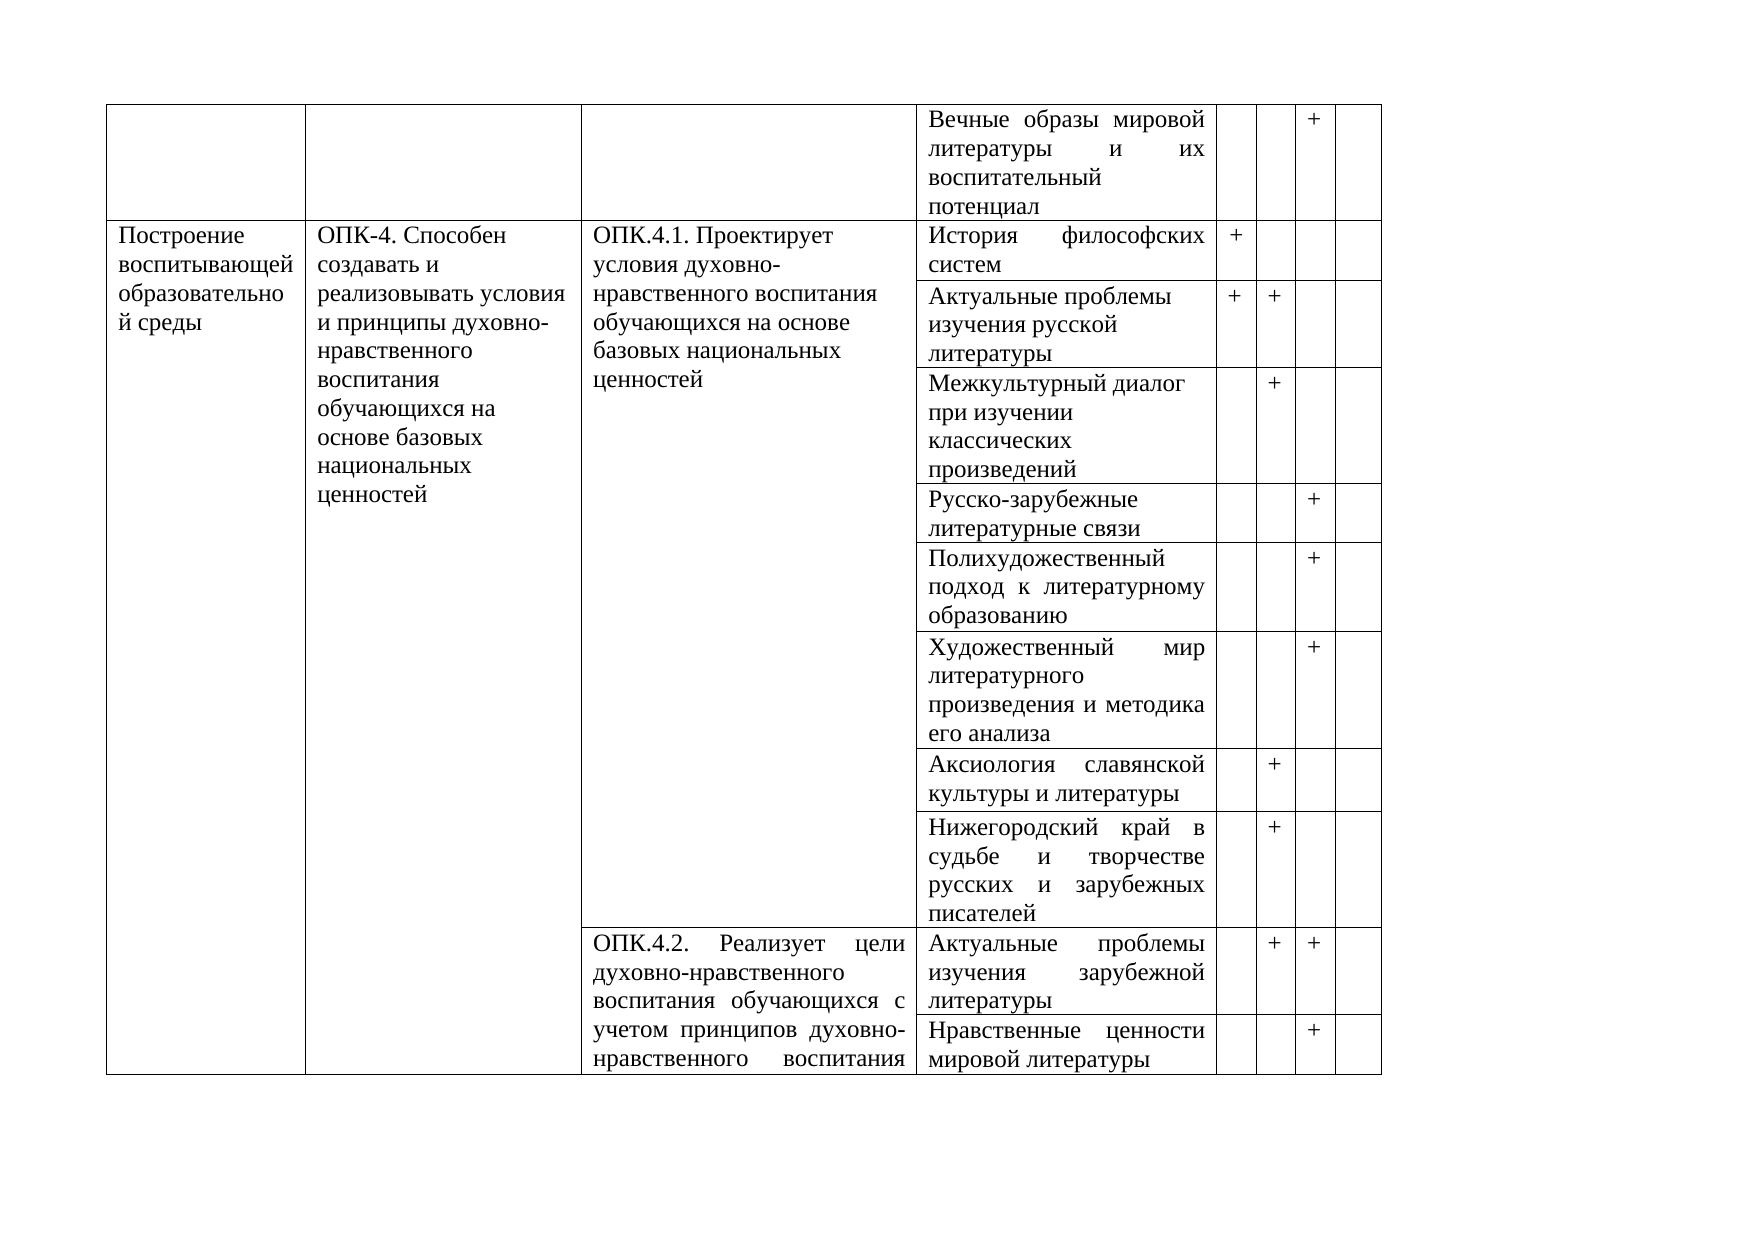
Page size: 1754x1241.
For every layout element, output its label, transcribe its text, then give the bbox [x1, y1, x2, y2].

table_cell + [1217, 221, 1256, 280]
table_cell [1217, 484, 1256, 542]
table_cell Полихудожественный подход к литературному образованию [917, 543, 1216, 631]
table_cell [1217, 368, 1256, 483]
table_cell Художественный мир литературного произведения и методика его анализа [917, 632, 1216, 748]
table_cell [1296, 221, 1335, 280]
table_cell Межкультурный диалог при изучении классических произведений [917, 368, 1216, 483]
table_cell + [1257, 928, 1295, 1014]
table_cell [1257, 105, 1295, 219]
table_cell + [1296, 1015, 1335, 1074]
table_cell [1217, 812, 1256, 927]
table_cell Актуальные проблемы изучения русской литературы [917, 281, 1216, 367]
table_cell [1257, 1015, 1295, 1074]
table_cell [1336, 1015, 1381, 1074]
table_cell [1217, 1015, 1256, 1074]
table_cell [1257, 543, 1295, 631]
table_cell ОПК.4.2. Реализует цели духовно-нравственного воспитания обучающихся с учетом принципов духовно-нравственного воспитания на основе базовых национальных ценностей [582, 928, 916, 1074]
table_cell [1257, 632, 1295, 748]
table_cell + [1257, 749, 1295, 811]
table_cell Нравственные ценности мировой литературы [917, 1015, 1216, 1074]
table_cell [1296, 749, 1335, 811]
table_cell + [1296, 105, 1335, 219]
table_cell + [1217, 281, 1256, 367]
table_cell Актуальные проблемы изучения зарубежной литературы [917, 928, 1216, 1014]
table_cell [1217, 928, 1256, 1014]
table_cell + [1296, 928, 1335, 1014]
table_cell [1336, 221, 1381, 280]
table_cell Русско-зарубежные литературные связи [917, 484, 1216, 542]
table_cell [1296, 368, 1335, 483]
table_cell [1336, 484, 1381, 542]
table_cell + [1296, 484, 1335, 542]
table_cell [1336, 281, 1381, 367]
table_cell Аксиология славянской культуры и литературы [917, 749, 1216, 811]
table_cell ОПК.4.1. Проектирует условия духовно- нравственного воспитания обучающихся на основе базовых национальных ценностей [582, 221, 916, 927]
table_cell + [1296, 632, 1335, 748]
table_cell [1336, 632, 1381, 748]
table_cell [1217, 105, 1256, 219]
table_cell [1336, 543, 1381, 631]
table_cell [1336, 749, 1381, 811]
table_cell Нижегородский край в судьбе и творчестве русских и зарубежных писателей [917, 812, 1216, 927]
table_cell + [1257, 812, 1295, 927]
table_cell [1296, 812, 1335, 927]
table_cell [1336, 928, 1381, 1014]
table_cell Вечные образы мировой литературы и их воспитательный потенциал [917, 105, 1216, 219]
table_cell ОПК-4. Способен создавать и реализовывать условия и принципы духовно-нравственного воспитания обучающихся на основе базовых национальных ценностей [306, 221, 581, 1074]
table_cell История философских систем [917, 221, 1216, 280]
table_cell Построение воспитывающей образовательной среды [107, 221, 305, 1074]
table_cell [1217, 749, 1256, 811]
table_cell [1217, 543, 1256, 631]
table_cell + [1296, 543, 1335, 631]
table_cell [1217, 632, 1256, 748]
table_cell + [1257, 281, 1295, 367]
table_cell [1257, 221, 1295, 280]
table_cell [1336, 368, 1381, 483]
table_cell [1336, 105, 1381, 219]
table_cell [1296, 281, 1335, 367]
table_cell [1336, 812, 1381, 927]
table_cell [1257, 484, 1295, 542]
table_cell + [1257, 368, 1295, 483]
